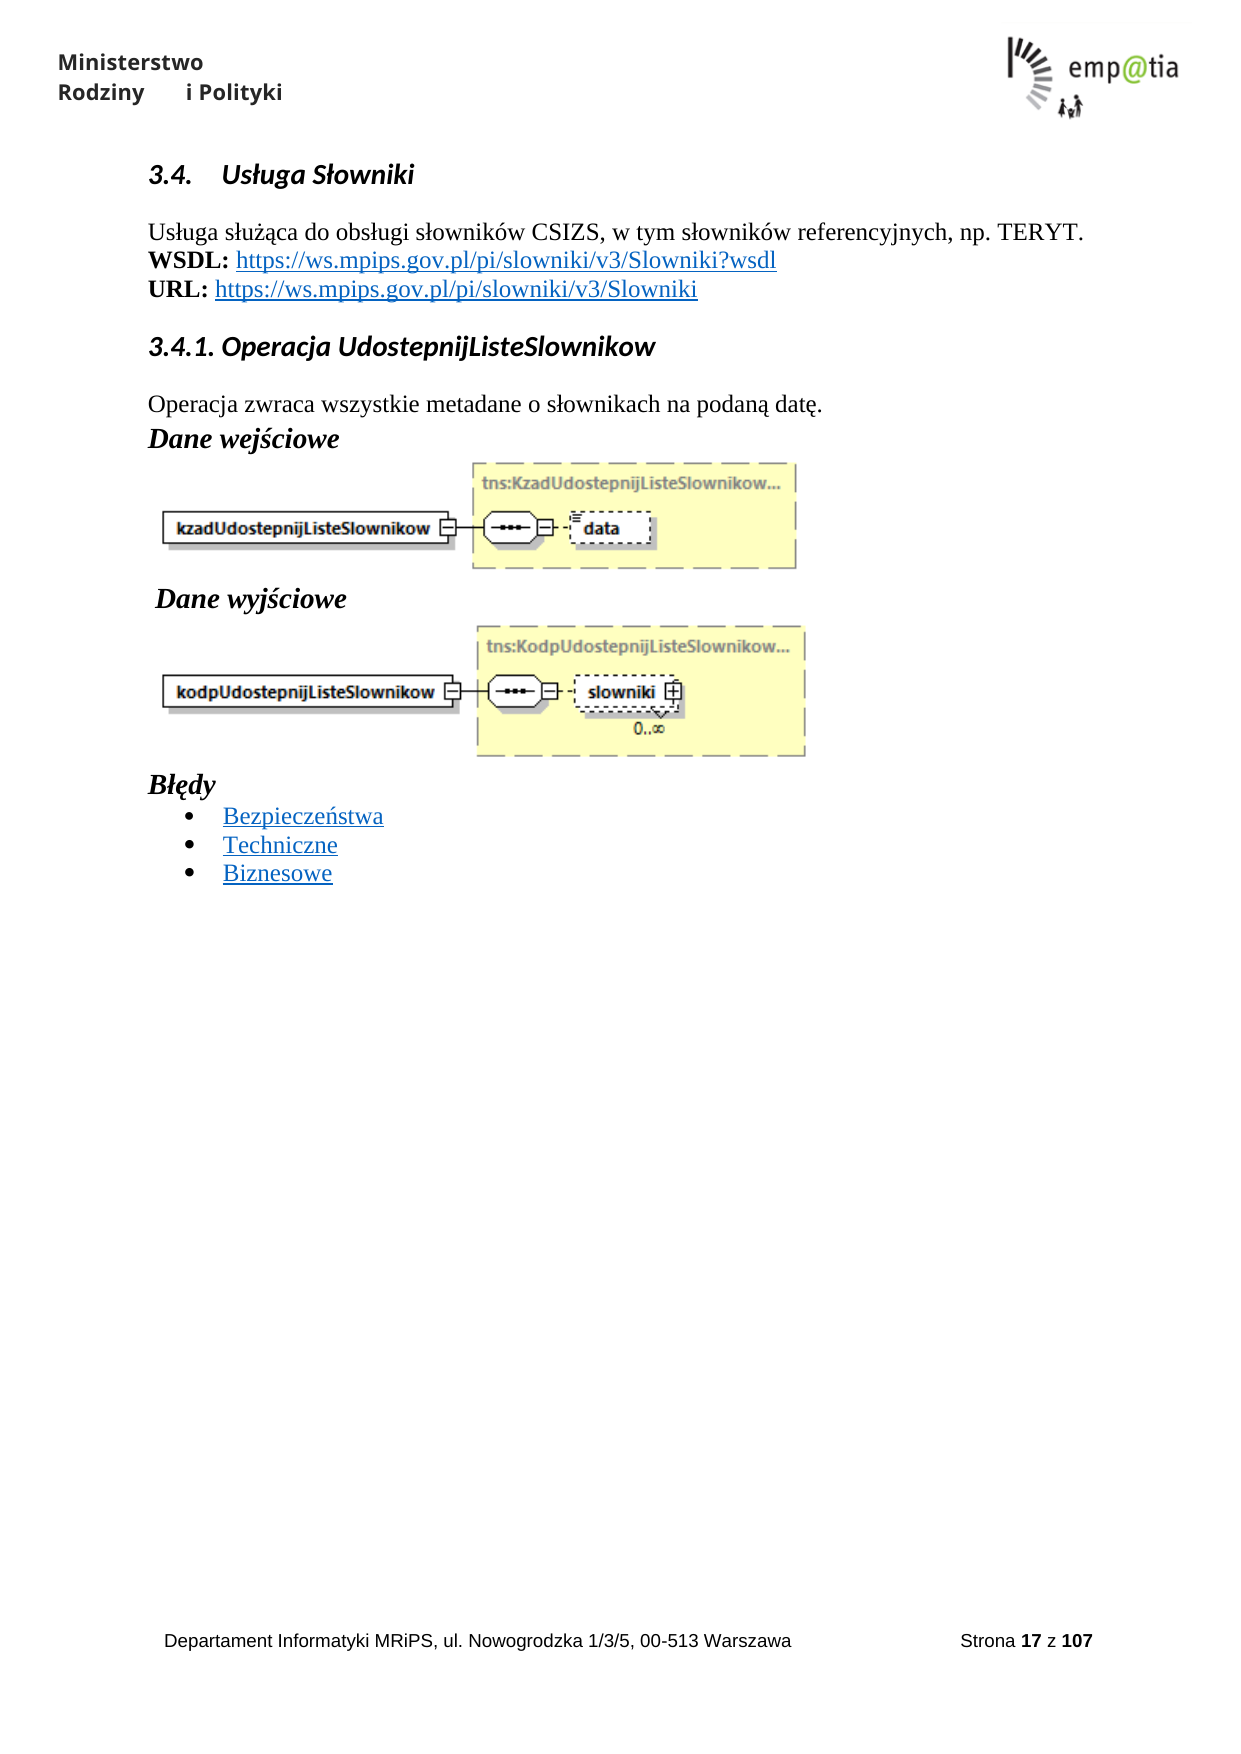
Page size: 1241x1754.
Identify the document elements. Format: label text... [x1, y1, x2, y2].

text WSDL: https://ws.mpips.gov.pl/pi/slowniki/v3/Slowniki?wsdl [148, 246, 1093, 274]
subtitle Dane wyjściowe [148, 581, 1093, 615]
subtitle Operacja UdostepnijListeSlownikow [148, 328, 1093, 364]
text URL: https://ws.mpips.gov.pl/pi/slowniki/v3/Slowniki [148, 274, 1093, 303]
text Usługa służąca do obsługi słowników CSIZS, w tym słowników referencyjnych, np. TERYT. [148, 217, 1093, 246]
picture [147, 618, 834, 768]
subtitle Usługa Słowniki [148, 156, 1093, 192]
picture [1001, 22, 1193, 128]
picture [147, 455, 828, 577]
list Biznesowe [185, 858, 1093, 887]
text Operacja zwraca wszystkie metadane o słownikach na podaną datę. [148, 389, 1093, 417]
list Techniczne [185, 830, 1093, 858]
list Bezpieczeństwa [185, 801, 1093, 830]
